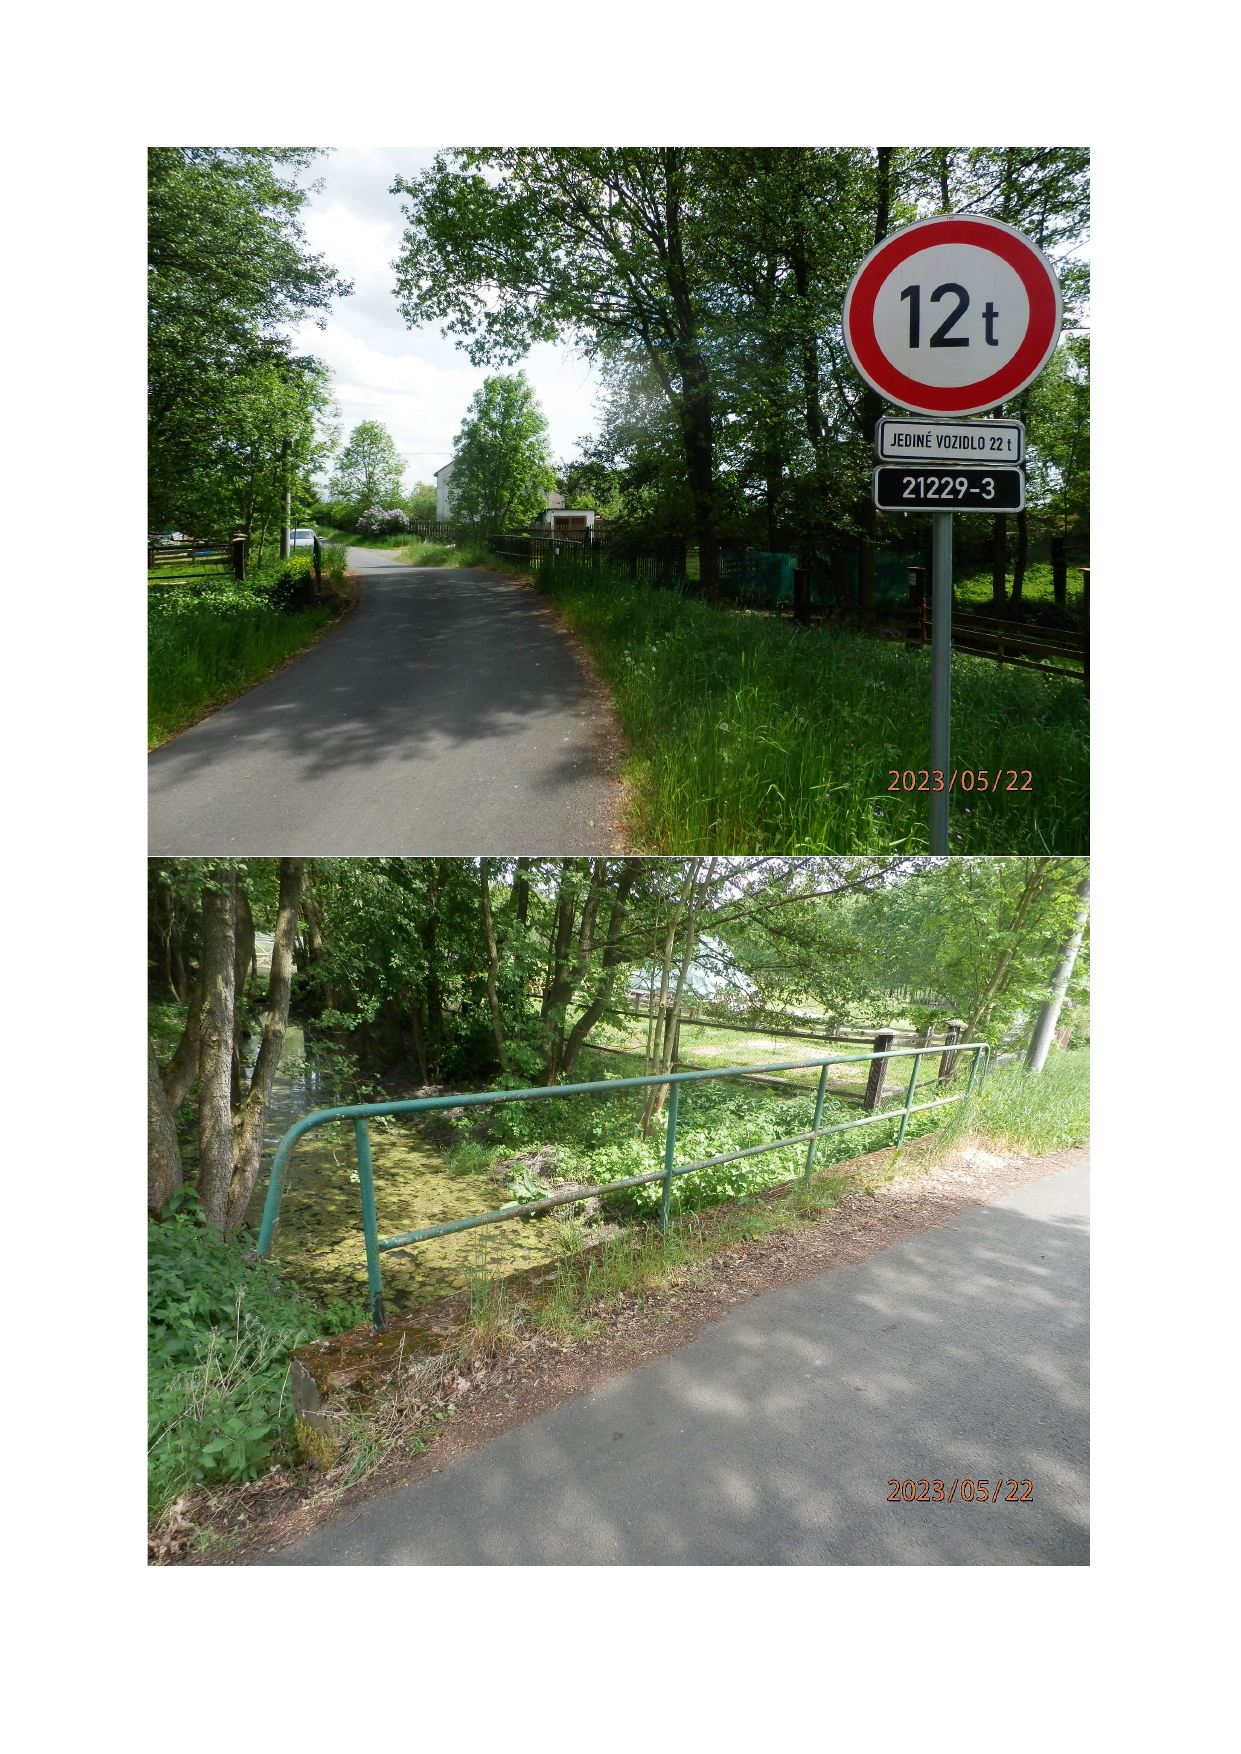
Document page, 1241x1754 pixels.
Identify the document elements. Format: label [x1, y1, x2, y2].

picture [147, 857, 1090, 1566]
picture [147, 147, 1090, 856]
